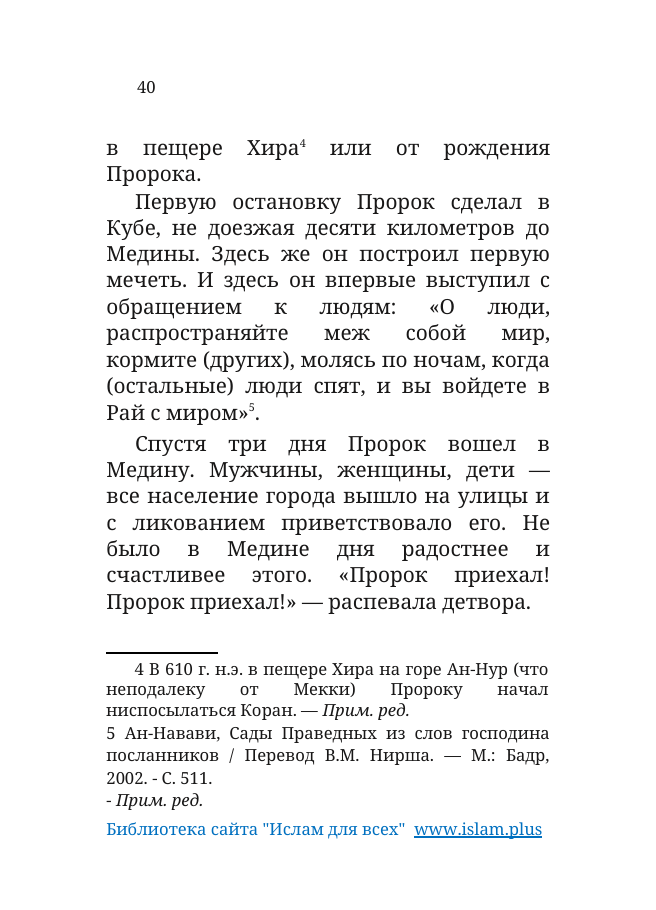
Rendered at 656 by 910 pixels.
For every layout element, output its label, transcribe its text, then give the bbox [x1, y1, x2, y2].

text Спустя три дня Пророк вошел в Медину. Мужчины, женщины, дети — все население города вышло на улицы и с ликованием приветствовало его. Не было в Медине дня радостнее и счастливее этого. «Пророк приехал! Пророк приехал!» — распевала детвора. [106, 430, 550, 615]
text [106, 135, 550, 187]
text Первую остановку Пророк сделал в Кубе, не доезжая десяти километров до Медины. Здесь же он построил первую мечеть. И здесь он впервые выступил с обращением к людям: «О люди, распространяйте меж собой мир, кормите (других), молясь по ночам, когда (остальные) люди спят, и вы войдете в Рай с миром». [106, 188, 550, 426]
